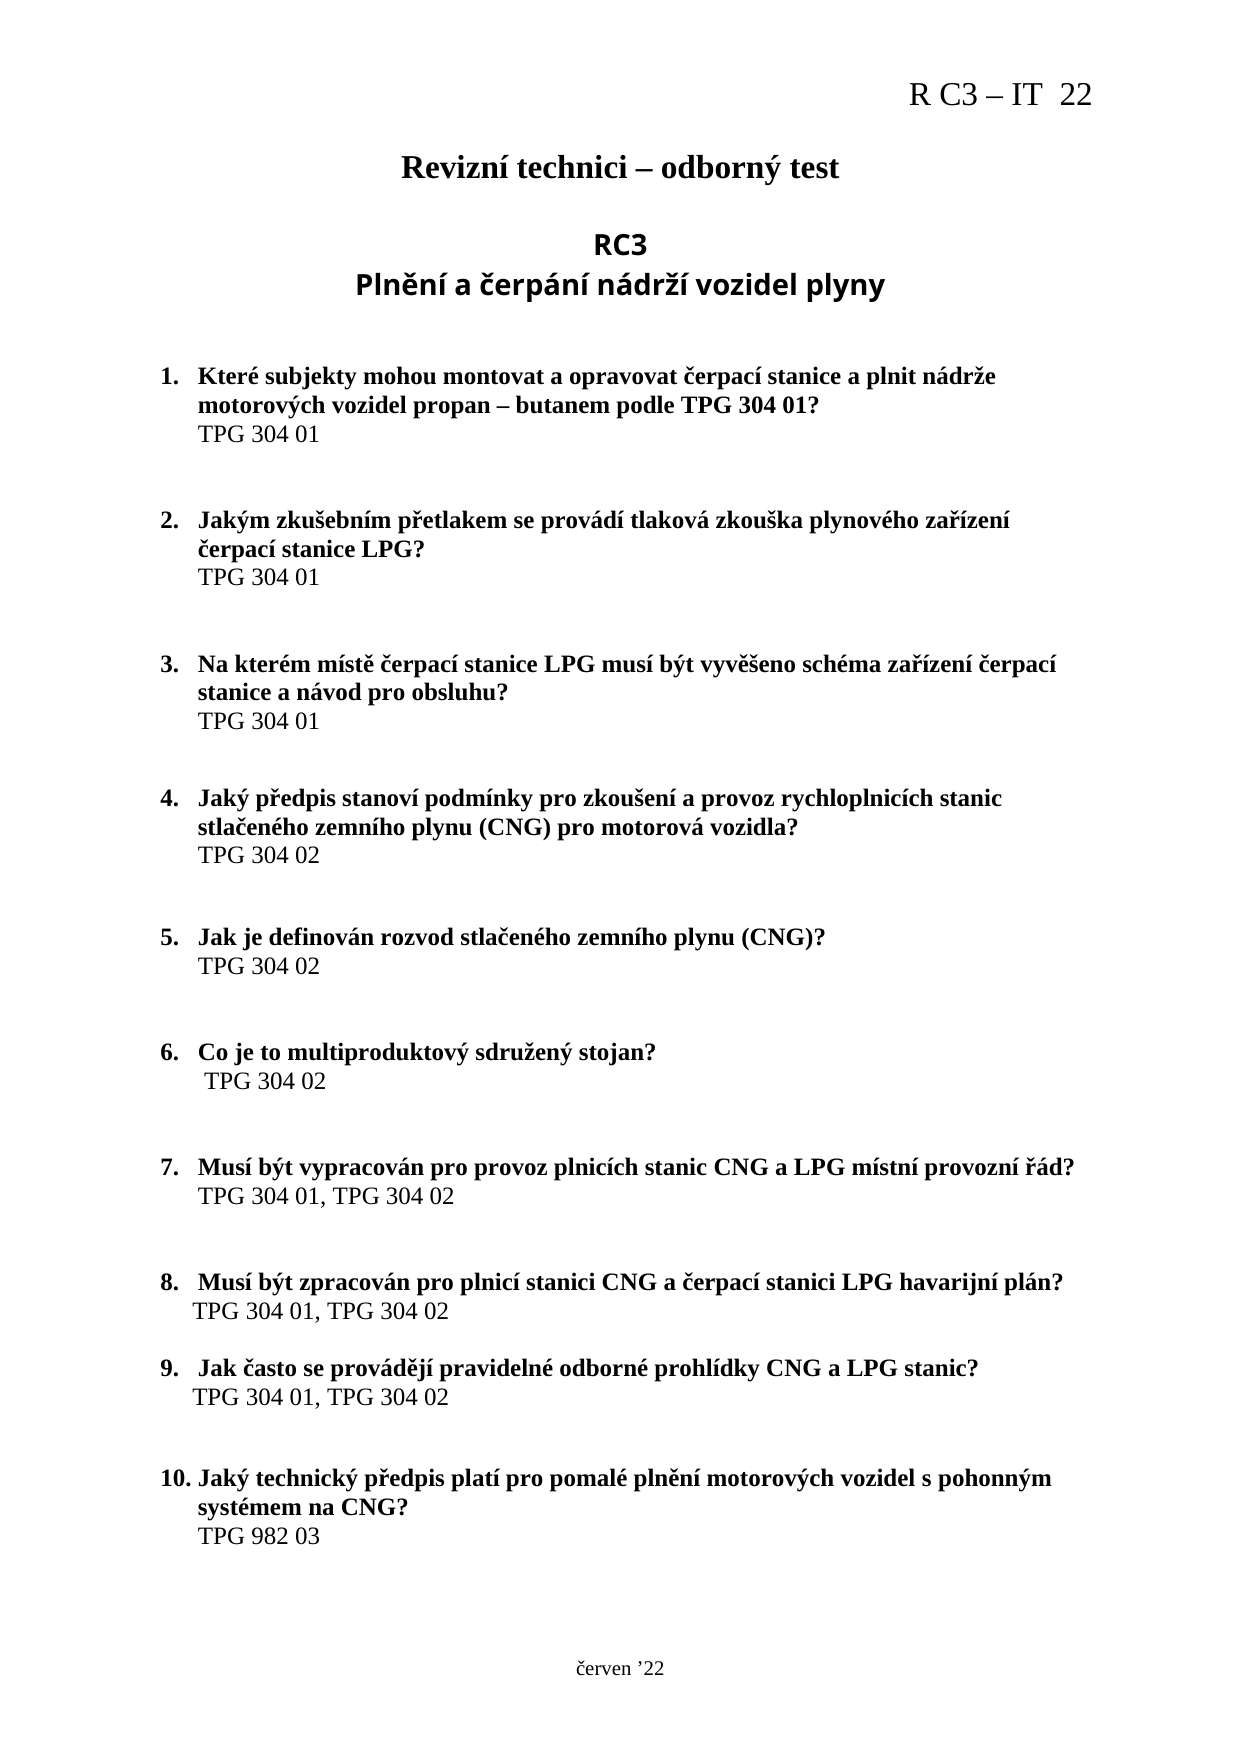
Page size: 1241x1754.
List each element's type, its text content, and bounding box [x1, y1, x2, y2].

title Revizní technici – odborný test [148, 148, 1093, 186]
text RC3 [148, 224, 1093, 264]
list TPG 304 01, TPG 304 02 [198, 1181, 1093, 1209]
list Jak často se provádějí pravidelné odborné prohlídky CNG a LPG stanic? [160, 1353, 1093, 1382]
list Co je to multiproduktový sdružený stojan? [160, 1037, 1093, 1066]
text TPG 304 01, TPG 304 02 [148, 1382, 1093, 1435]
list Jakým zkušebním přetlakem se provádí tlaková zkouška plynového zařízení čerpací stanice LPG? [160, 505, 1093, 562]
list TPG 304 02 [198, 1066, 1093, 1094]
list Jak je definován rozvod stlačeného zemního plynu (CNG)? [160, 922, 1093, 951]
text Plnění a čerpání nádrží vozidel plyny [148, 264, 1093, 304]
list Které subjekty mohou montovat a opravovat čerpací stanice a plnit nádrže motorových vozidel propan – butanem podle TPG 304 01? [160, 361, 1093, 419]
text TPG 982 03 [198, 1521, 1093, 1550]
list Na kterém místě čerpací stanice LPG musí být vyvěšeno schéma zařízení čerpací stanice a návod pro obsluhu? [160, 649, 1093, 706]
text TPG 304 01 [198, 419, 1093, 447]
list Musí být zpracován pro plnicí stanici CNG a čerpací stanici LPG havarijní plán? [160, 1267, 1093, 1296]
text TPG 304 01 [198, 706, 1093, 735]
list Musí být vypracován pro provoz plnicích stanic CNG a LPG místní provozní řád? [160, 1152, 1093, 1181]
text TPG 304 01, TPG 304 02 [192, 1296, 1093, 1324]
list TPG 304 02 [198, 951, 1093, 979]
list Jaký technický předpis platí pro pomalé plnění motorových vozidel s pohonným systémem na CNG? [160, 1463, 1093, 1521]
text TPG 304 01 [198, 562, 1093, 591]
text TPG 304 02 [198, 840, 1093, 869]
list Jaký předpis stanoví podmínky pro zkoušení a provoz rychloplnicích stanic stlačeného zemního plynu (CNG) pro motorová vozidla? [160, 783, 1093, 840]
